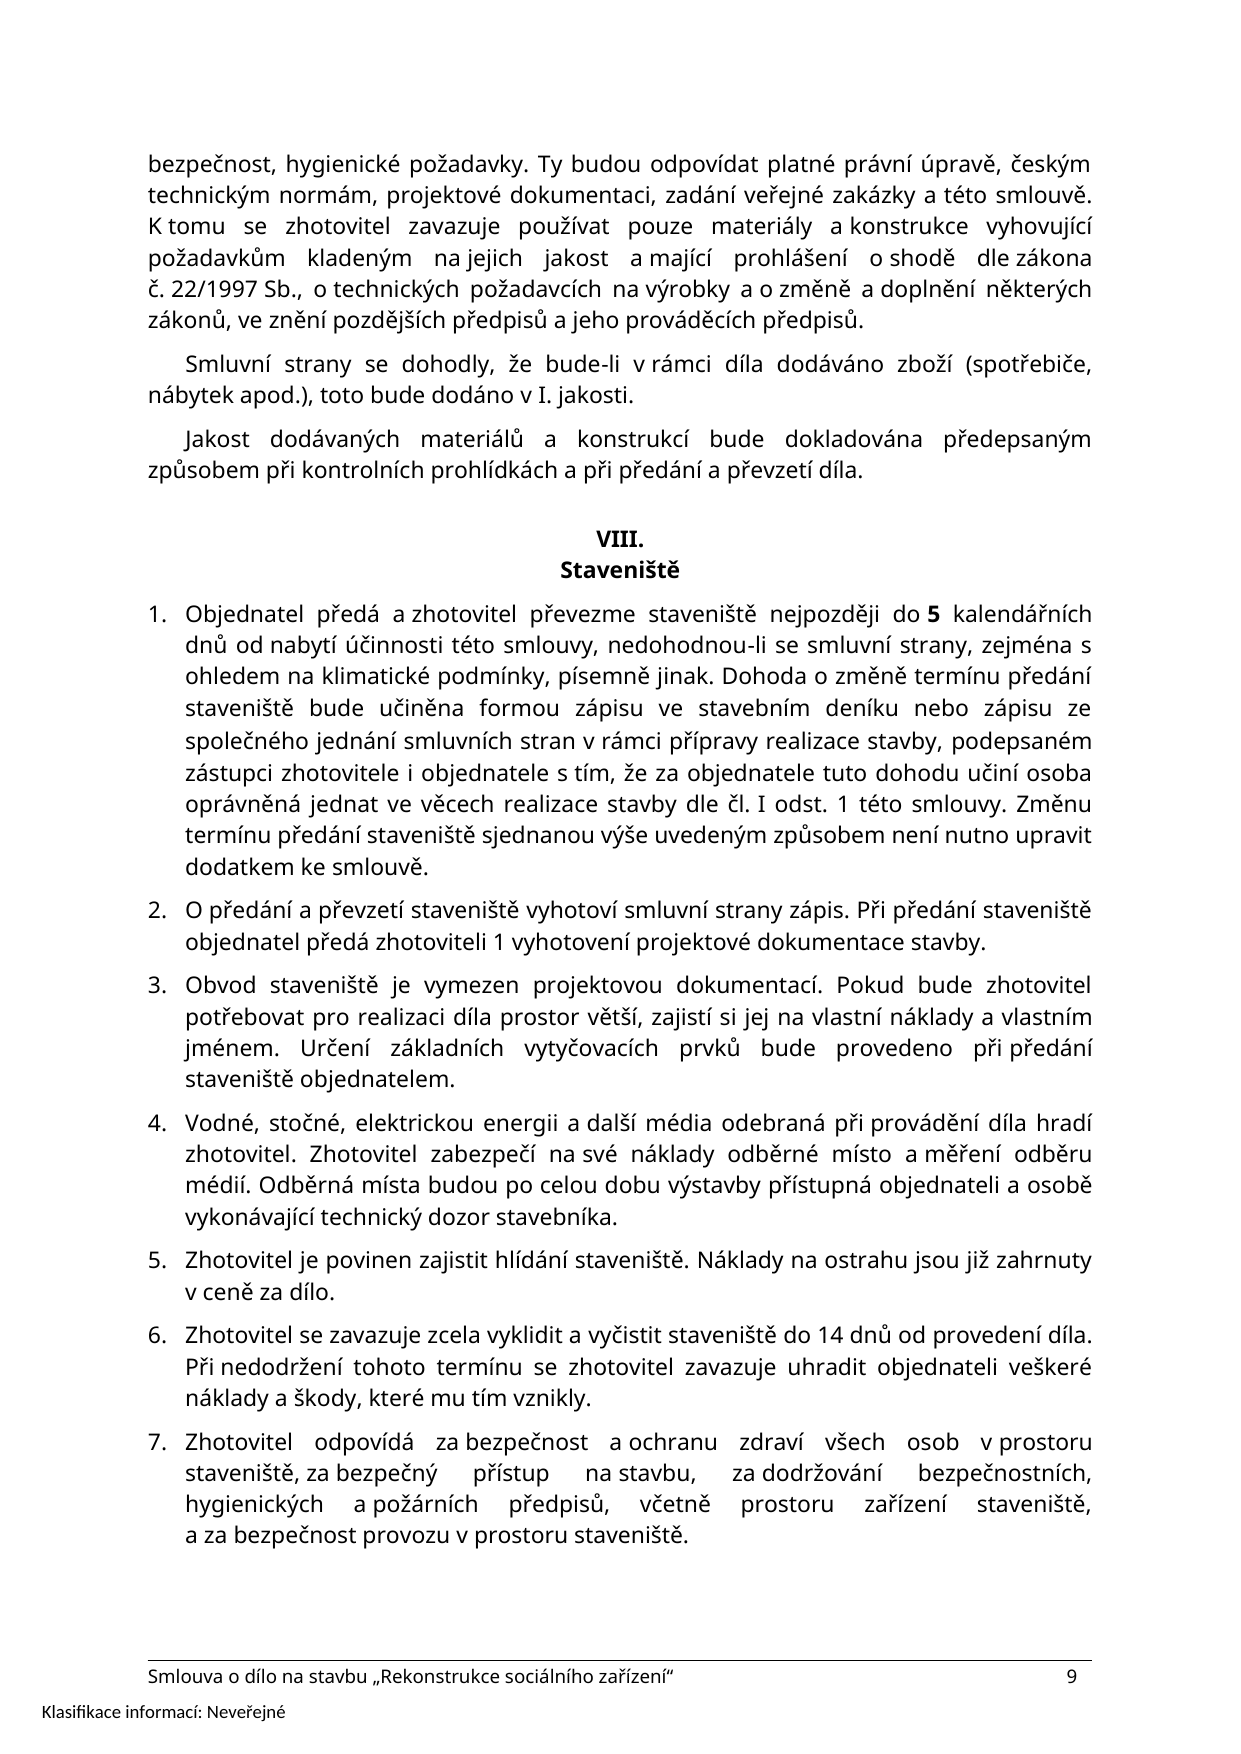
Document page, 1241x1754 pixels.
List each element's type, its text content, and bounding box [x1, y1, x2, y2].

text VIII. Staveniště [148, 523, 1092, 585]
list Jakost dodávaných materiálů a konstrukcí bude dokladována předepsaným způsobem při kontrolních prohlídkách a při předání a převzetí díla. [148, 423, 1092, 485]
list Zhotovitel odpovídá za bezpečnost a ochranu zdraví všech osob v prostoru staveniště, za bezpečný přístup na stavbu, za dodržování bezpečnostních, hygienických a požárních předpisů, včetně prostoru zařízení staveniště, a za bezpečnost provozu v prostoru staveniště. [148, 1426, 1092, 1551]
list Obvod staveniště je vymezen projektovou dokumentací. Pokud bude zhotovitel potřebovat pro realizaci díla prostor větší, zajistí si jej na vlastní náklady a vlastním jménem. Určení základních vytyčovacích prvků bude provedeno při předání staveniště objednatelem. [148, 969, 1092, 1094]
list O předání a převzetí staveniště vyhotoví smluvní strany zápis. Při předání staveniště objednatel předá zhotoviteli 1 vyhotovení projektové dokumentace stavby. [148, 894, 1092, 957]
list Zhotovitel se zavazuje zcela vyklidit a vyčistit staveniště do 14 dnů od provedení díla. Při nedodržení tohoto termínu se zhotovitel zavazuje uhradit objednateli veškeré náklady a škody, které mu tím vznikly. [148, 1319, 1092, 1413]
list Objednatel předá a zhotovitel převezme staveniště nejpozději do 5 kalendářních dnů od nabytí účinnosti této smlouvy, nedohodnou-li se smluvní strany, zejména s ohledem na klimatické podmínky, písemně jinak. Dohoda o změně termínu předání staveniště bude učiněna formou zápisu ve stavebním deníku nebo zápisu ze společného jednání smluvních stran v rámci přípravy realizace stavby, podepsaném zástupci zhotovitele i objednatele s tím, že za objednatele tuto dohodu učiní osoba oprávněná jednat ve věcech realizace stavby dle čl. I odst. 1 této smlouvy. Změnu termínu předání staveniště sjednanou výše uvedeným způsobem není nutno upravit dodatkem ke smlouvě. [148, 598, 1092, 882]
list Zhotovitel je povinen zajistit hlídání staveniště. Náklady na ostrahu jsou již zahrnuty v ceně za dílo. [148, 1244, 1092, 1307]
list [148, 148, 1092, 335]
list Vodné, stočné, elektrickou energii a další média odebraná při provádění díla hradí zhotovitel. Zhotovitel zabezpečí na své náklady odběrné místo a měření odběru médií. Odběrná místa budou po celou dobu výstavby přístupná objednateli a osobě vykonávající technický dozor stavebníka. [148, 1107, 1092, 1232]
list Smluvní strany se dohodly, že bude-li v rámci díla dodáváno zboží (spotřebiče, nábytek apod.), toto bude dodáno v I. jakosti. [148, 348, 1092, 410]
